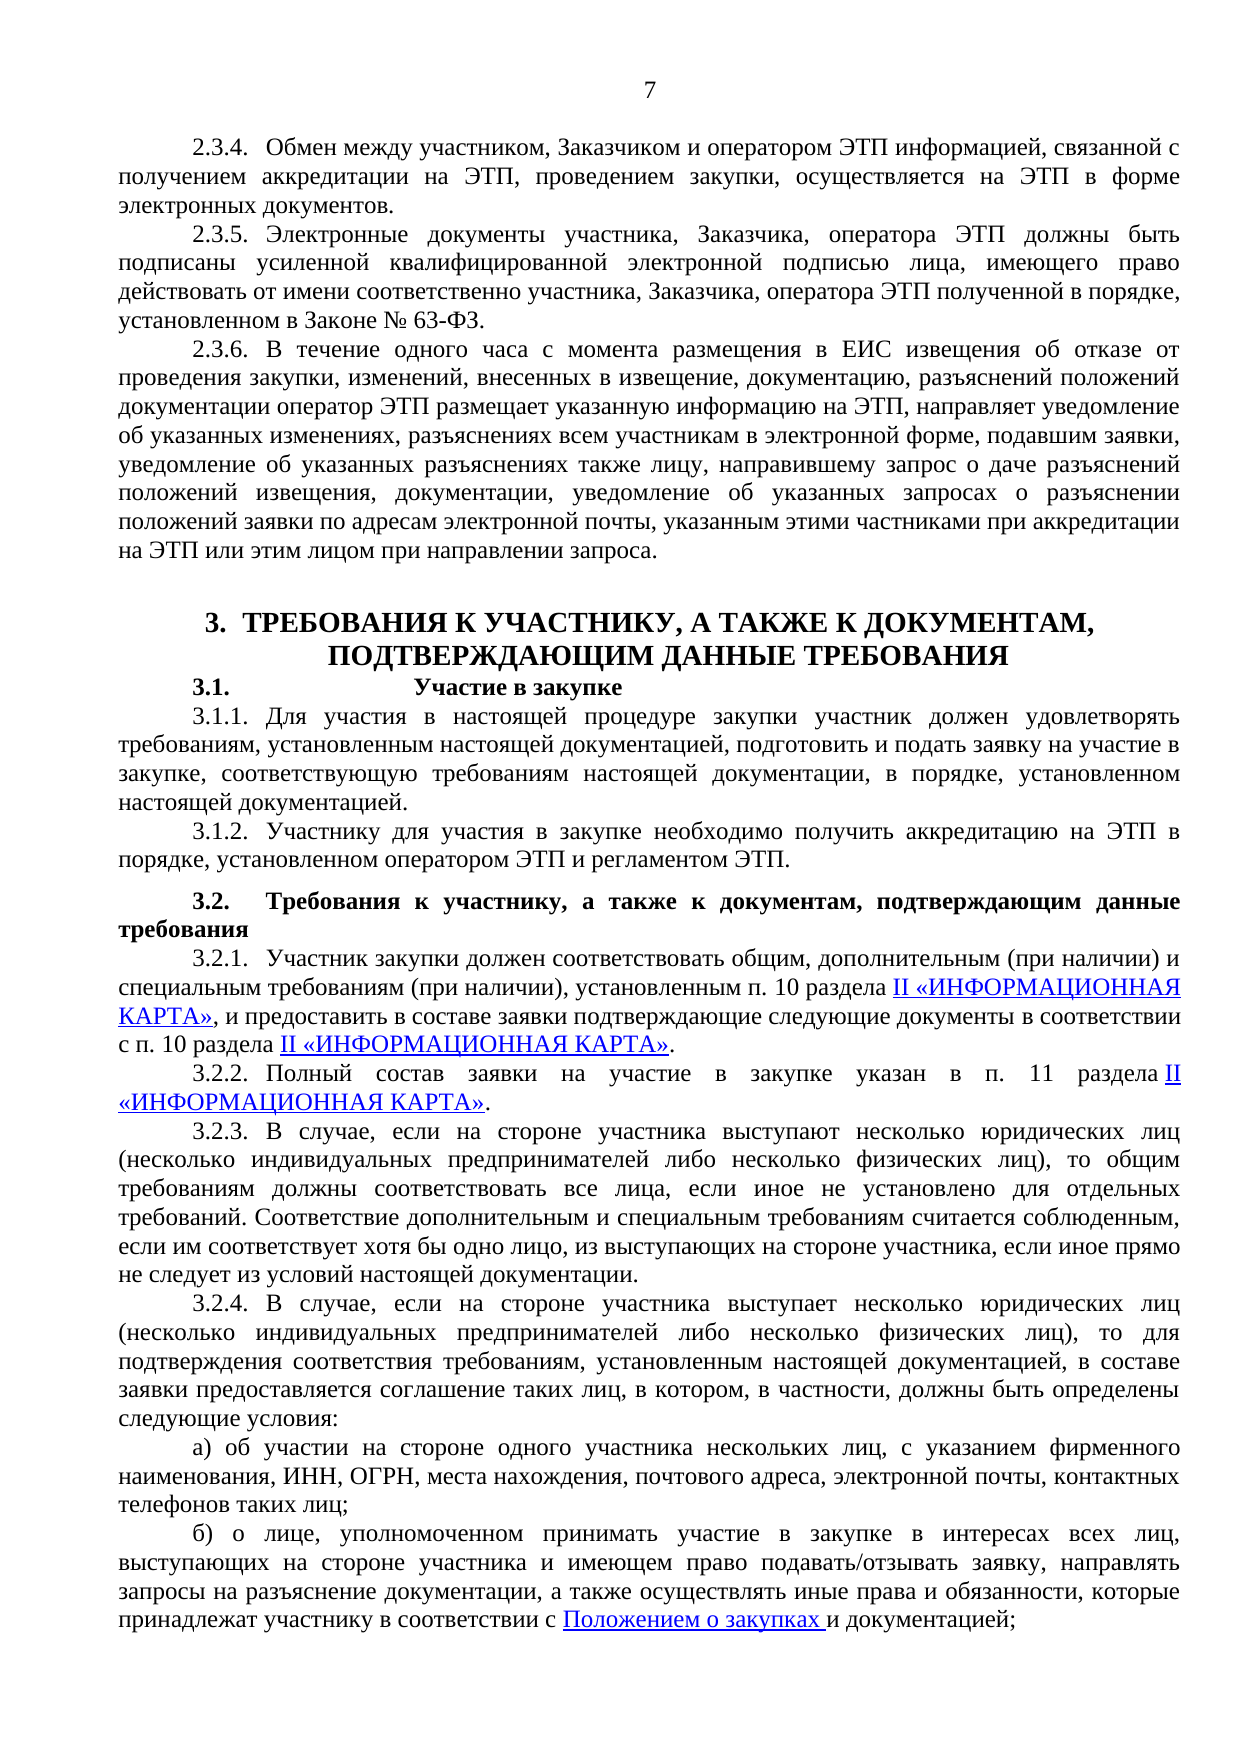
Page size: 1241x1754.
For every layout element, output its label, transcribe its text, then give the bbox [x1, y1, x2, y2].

list Требования к участнику, а также к документам, подтверждающим данные требования [118, 886, 1181, 943]
list В случае, если на стороне участника выступает несколько юридических лиц (несколько индивидуальных предпринимателей либо несколько физических лиц), то для подтверждения соответствия требованиям, установленным настоящей документацией, в составе заявки предоставляется соглашение таких лиц, в котором, в частности, должны быть определены следующие условия: [118, 1288, 1181, 1432]
list Электронные документы участника, Заказчика, оператора ЭТП должны быть подписаны усиленной квалифицированной электронной подписью лица, имеющего право действовать от имени соответственно участника, Заказчика, оператора ЭТП полученной в порядке, установленном в Законе № 63-ФЗ. [118, 219, 1181, 334]
list Участие в закупке [192, 672, 1181, 701]
list В случае, если на стороне участника выступают несколько юридических лиц (несколько индивидуальных предпринимателей либо несколько физических лиц), то общим требованиям должны соответствовать все лица, если иное не установлено для отдельных требований. Соответствие дополнительным и специальным требованиям считается соблюденным, если им соответствует хотя бы одно лицо, из выступающих на стороне участника, если иное прямо не следует из условий настоящей документации. [118, 1116, 1181, 1288]
list Для участия в настоящей процедуре закупки участник должен удовлетворять требованиям, установленным настоящей документацией, подготовить и подать заявку на участие в закупке, соответствующую требованиям настоящей документации, в порядке, установленном настоящей документацией. [118, 701, 1181, 816]
list Обмен между участником, Заказчиком и оператором ЭТП информацией, связанной с получением аккредитации на ЭТП, проведением закупки, осуществляется на ЭТП в форме электронных документов. [118, 132, 1181, 219]
list ТРЕБОВАНИЯ К УЧАСТНИКУ, А ТАКЖЕ К ДОКУМЕНТАМ, ПОДТВЕРЖДАЮЩИМ ДАННЫЕ ТРЕБОВАНИЯ [118, 605, 1181, 672]
list В течение одного часа с момента размещения в ЕИС извещения об отказе от проведения закупки, изменений, внесенных в извещение, документацию, разъяснений положений документации оператор ЭТП размещает указанную информацию на ЭТП, направляет уведомление об указанных изменениях, разъяснениях всем участникам в электронной форме, подавшим заявки, уведомление об указанных разъяснениях также лицу, направившему запрос о даче разъяснений положений извещения, документации, уведомление об указанных запросах о разъяснении положений заявки по адресам электронной почты, указанным этими частниками при аккредитации на ЭТП или этим лицом при направлении запроса. [118, 334, 1181, 564]
list Участник закупки должен соответствовать общим, дополнительным (при наличии) и специальным требованиям (при наличии), установленным п. 10 раздела II «ИНФОРМАЦИОННАЯ КАРТА», и предоставить в составе заявки подтверждающие следующие документы в соответствии с п. 10 раздела II «ИНФОРМАЦИОННАЯ КАРТА». [118, 943, 1181, 1058]
text б) о лице, уполномоченном принимать участие в закупке в интересах всех лиц, выступающих на стороне участника и имеющем право подавать/отзывать заявку, направлять запросы на разъяснение документации, а также осуществлять иные права и обязанности, которые принадлежат участнику в соответствии с Положением о закупках и документацией; [118, 1518, 1181, 1633]
list Участнику для участия в закупке необходимо получить аккредитацию на ЭТП в порядке, установленном оператором ЭТП и регламентом ЭТП. [118, 816, 1181, 873]
text а) об участии на стороне одного участника нескольких лиц, с указанием фирменного наименования, ИНН, ОГРН, места нахождения, почтового адреса, электронной почты, контактных телефонов таких лиц; [118, 1432, 1181, 1518]
list Полный состав заявки на участие в закупке указан в п. 11 раздела II «ИНФОРМАЦИОННАЯ КАРТА». [118, 1058, 1181, 1116]
